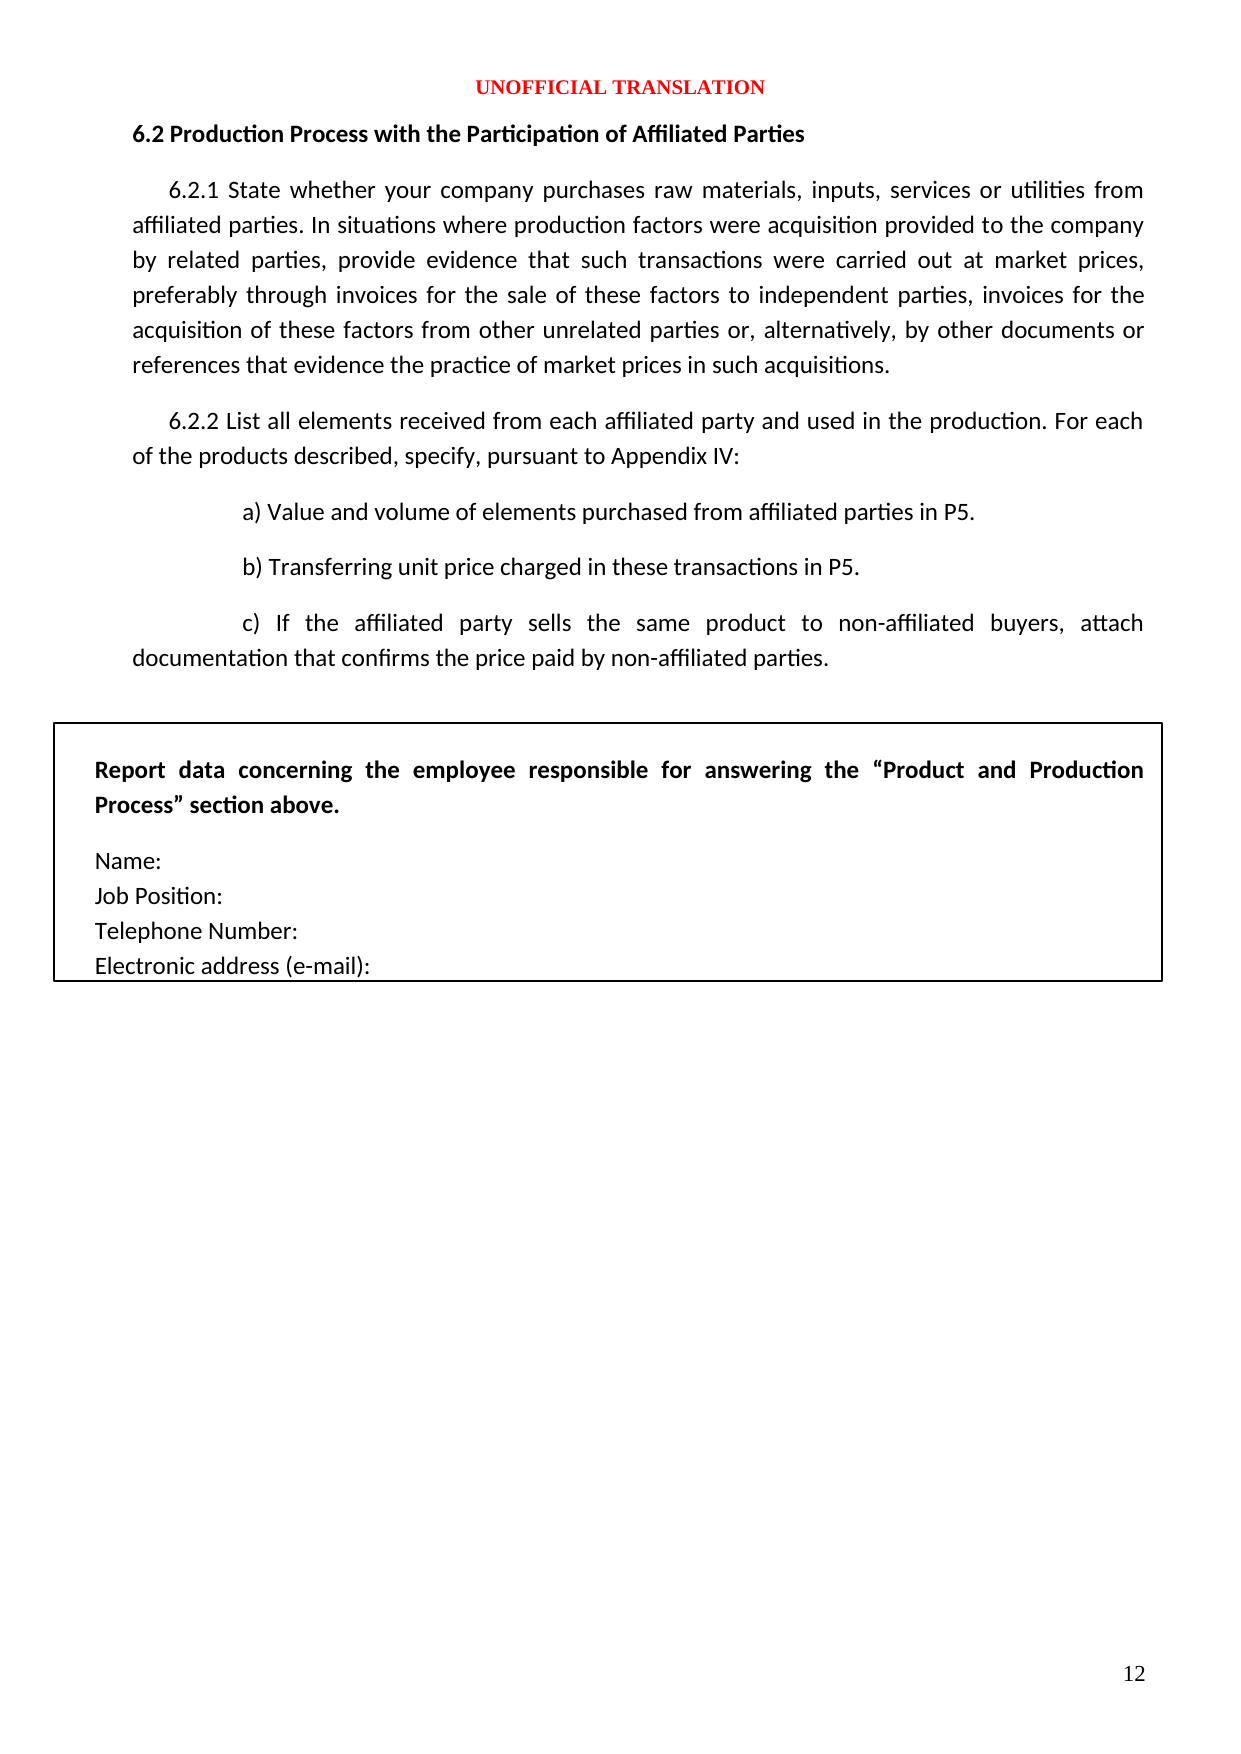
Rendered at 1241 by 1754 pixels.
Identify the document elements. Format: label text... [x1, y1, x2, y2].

text 6.2 Production Process with the Participation of Affiliated Parties [94, 118, 1146, 149]
text Telephone Number: [94, 915, 1146, 945]
text Name: [94, 845, 1146, 875]
text Job Position: [94, 880, 1146, 910]
text a) Value and volume of elements purchased from affiliated parties in P5. [94, 496, 1146, 526]
text 6.2.1 State whether your company purchases raw materials, inputs, services or utilities from affiliated parties. In situations where production factors were acquisition provided to the company by related parties, provide evidence that such transactions were carried out at market prices, preferably through invoices for the sale of these factors to independent parties, invoices for the acquisition of these factors from other unrelated parties or, alternatively, by other documents or references that evidence the practice of market prices in such acquisitions. [94, 174, 1146, 379]
text Electronic address (e-mail): [94, 950, 1146, 980]
text b) Transferring unit price charged in these transactions in P5. [94, 551, 1146, 582]
text c) If the affiliated party sells the same product to non-affiliated buyers, attach documentation that confirms the price paid by non-affiliated parties. [94, 607, 1146, 673]
text Report data concerning the employee responsible for answering the “Product and Production Process” section above. [94, 754, 1146, 819]
text 6.2.2 List all elements received from each affiliated party and used in the production. For each of the products described, specify, pursuant to Appendix IV: [94, 405, 1146, 470]
